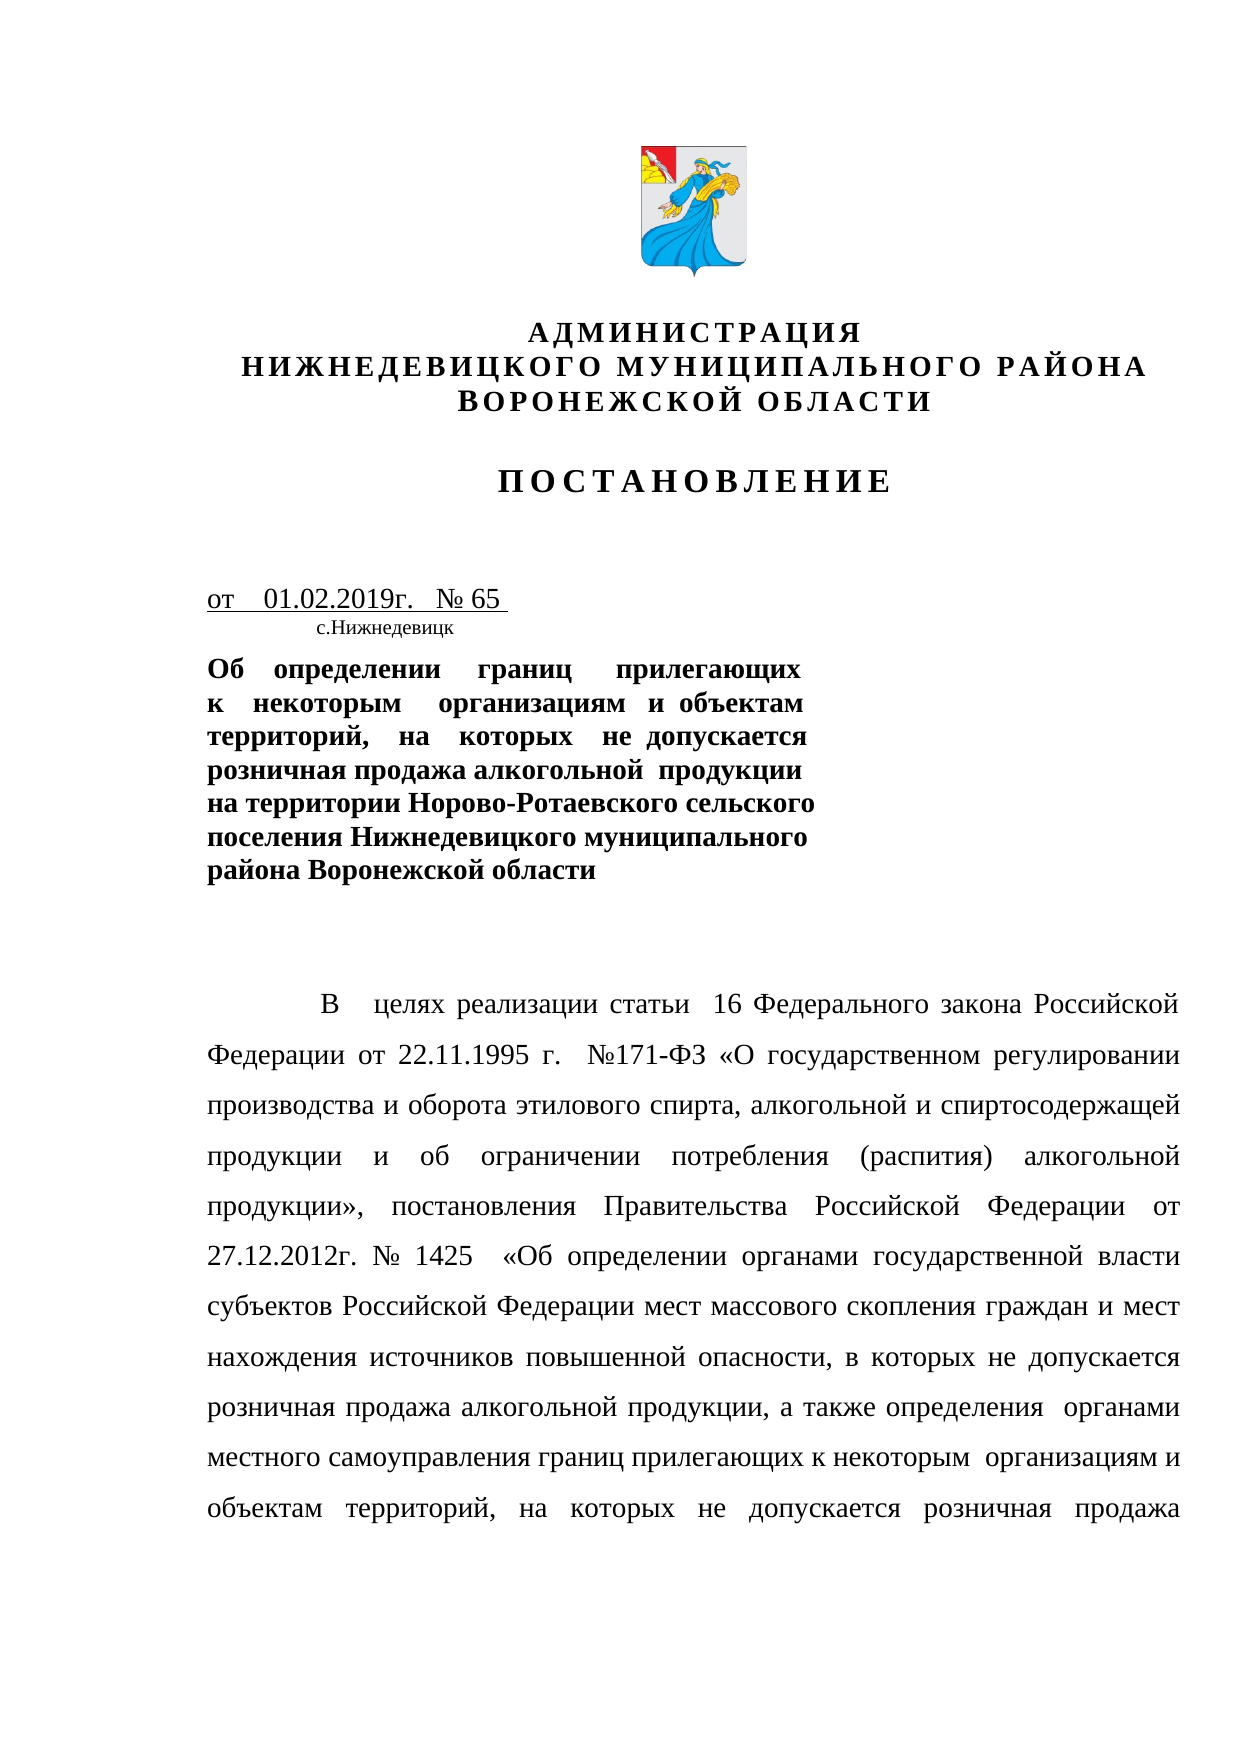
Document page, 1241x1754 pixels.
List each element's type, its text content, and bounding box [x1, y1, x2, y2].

text с.Нижнедевицк [207, 615, 1181, 639]
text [194, 987, 1181, 1523]
picture [641, 146, 747, 277]
text территорий, на которых не допускается [207, 718, 1181, 752]
text на территории Норово-Ротаевского сельского [207, 785, 1181, 819]
text Об определении границ прилегающих [207, 651, 1181, 685]
text района Воронежской области [207, 852, 1181, 886]
text ПОСТАНОВЛЕНИЕ [207, 459, 1181, 501]
text розничная продажа алкогольной продукции [207, 752, 1181, 785]
text к некоторым организациям и объектам [207, 685, 1181, 718]
text от 01.02.2019г. № 65 [207, 582, 1181, 615]
subtitle АДМИНИСТРАЦИЯ [207, 315, 1181, 349]
text поселения Нижнедевицкого муниципального [207, 819, 1181, 852]
subtitle НИЖНЕДЕВИЦКОГО МУНИЦИПАЛЬНОГО РАЙОНА ВОРОНЕЖСКОЙ ОБЛАСТИ [207, 349, 1181, 418]
